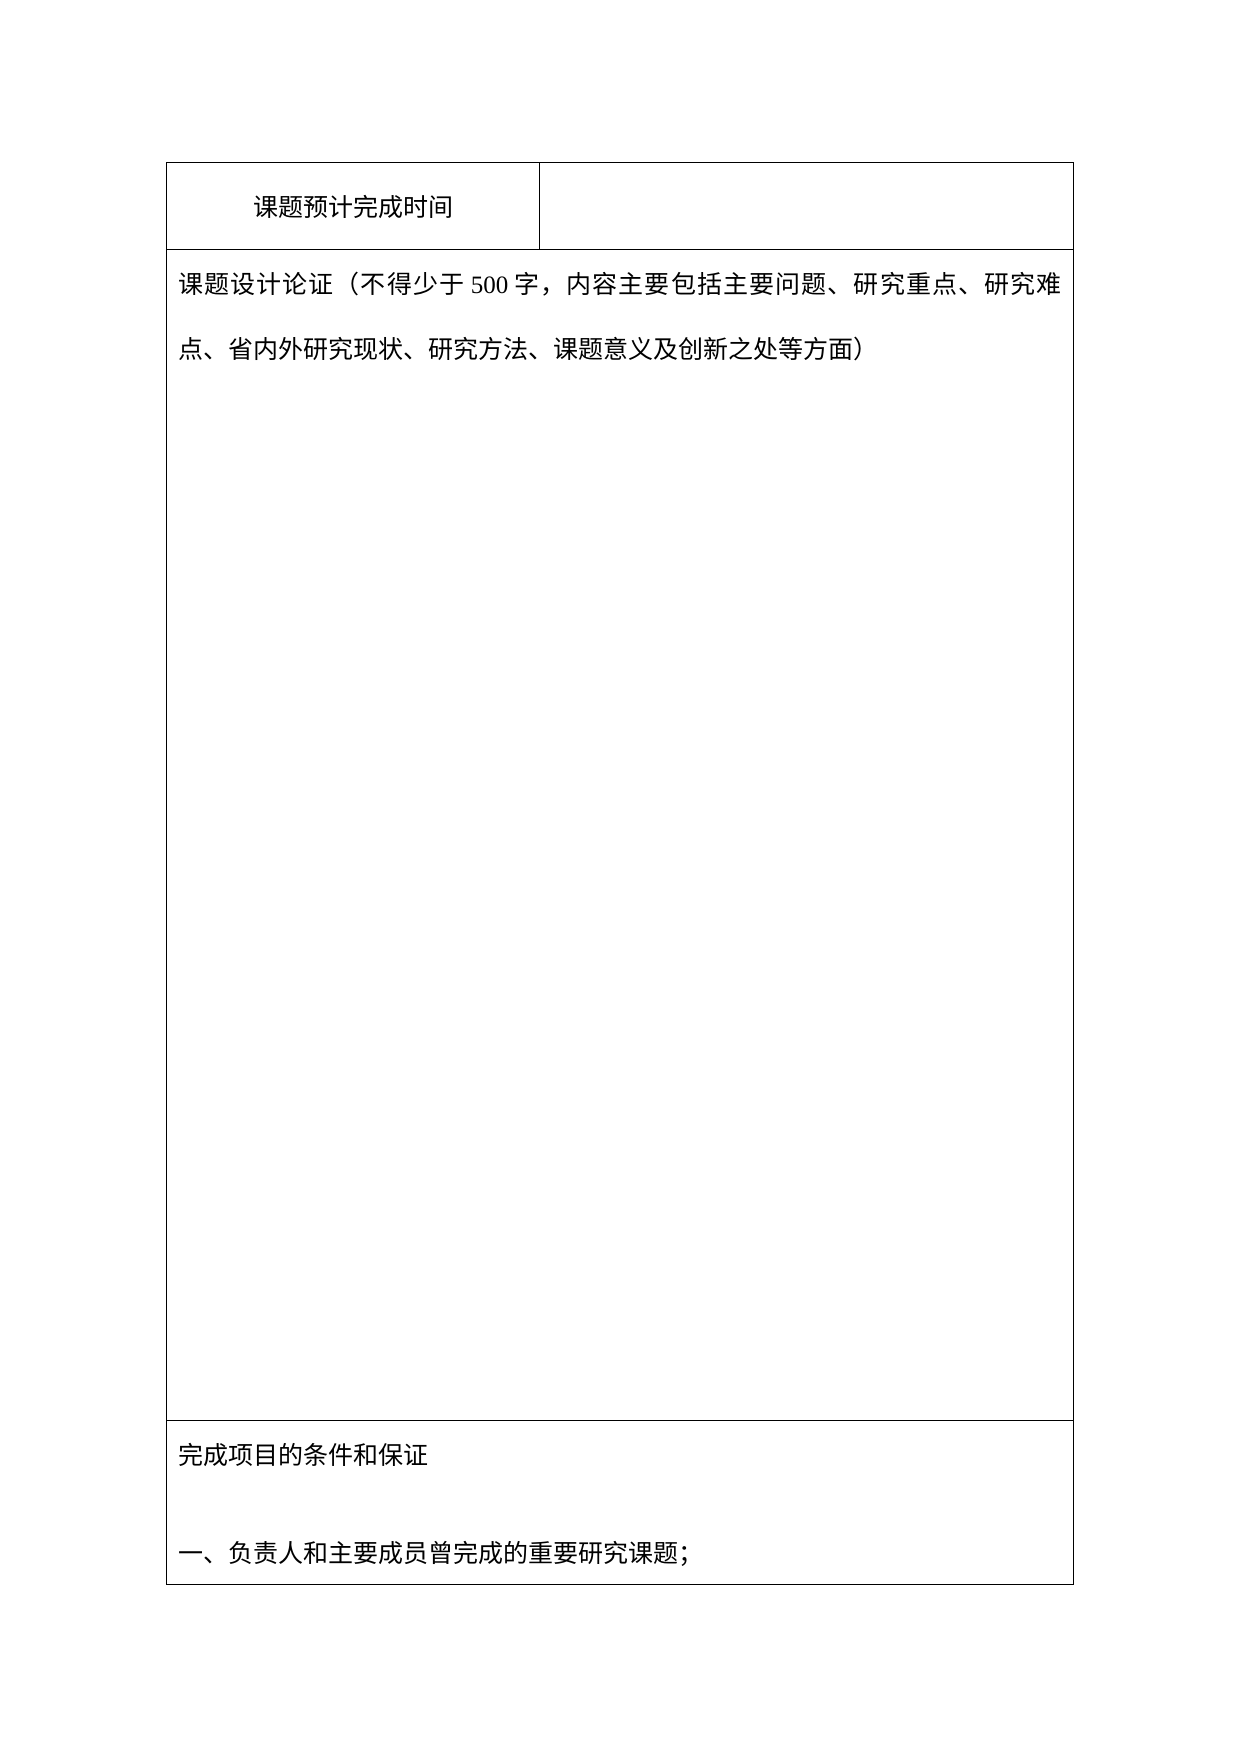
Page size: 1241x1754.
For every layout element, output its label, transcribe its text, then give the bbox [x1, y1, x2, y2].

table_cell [167, 1421, 1073, 1584]
table_cell 课题预计完成时间 [167, 163, 539, 249]
table_cell 课题设计论证（不得少于500字，内容主要包括主要问题、研究重点、研究难点、省内外研究现状、研究方法、课题意义及创新之处等方面） [167, 250, 1073, 1420]
table_cell [540, 163, 1073, 249]
